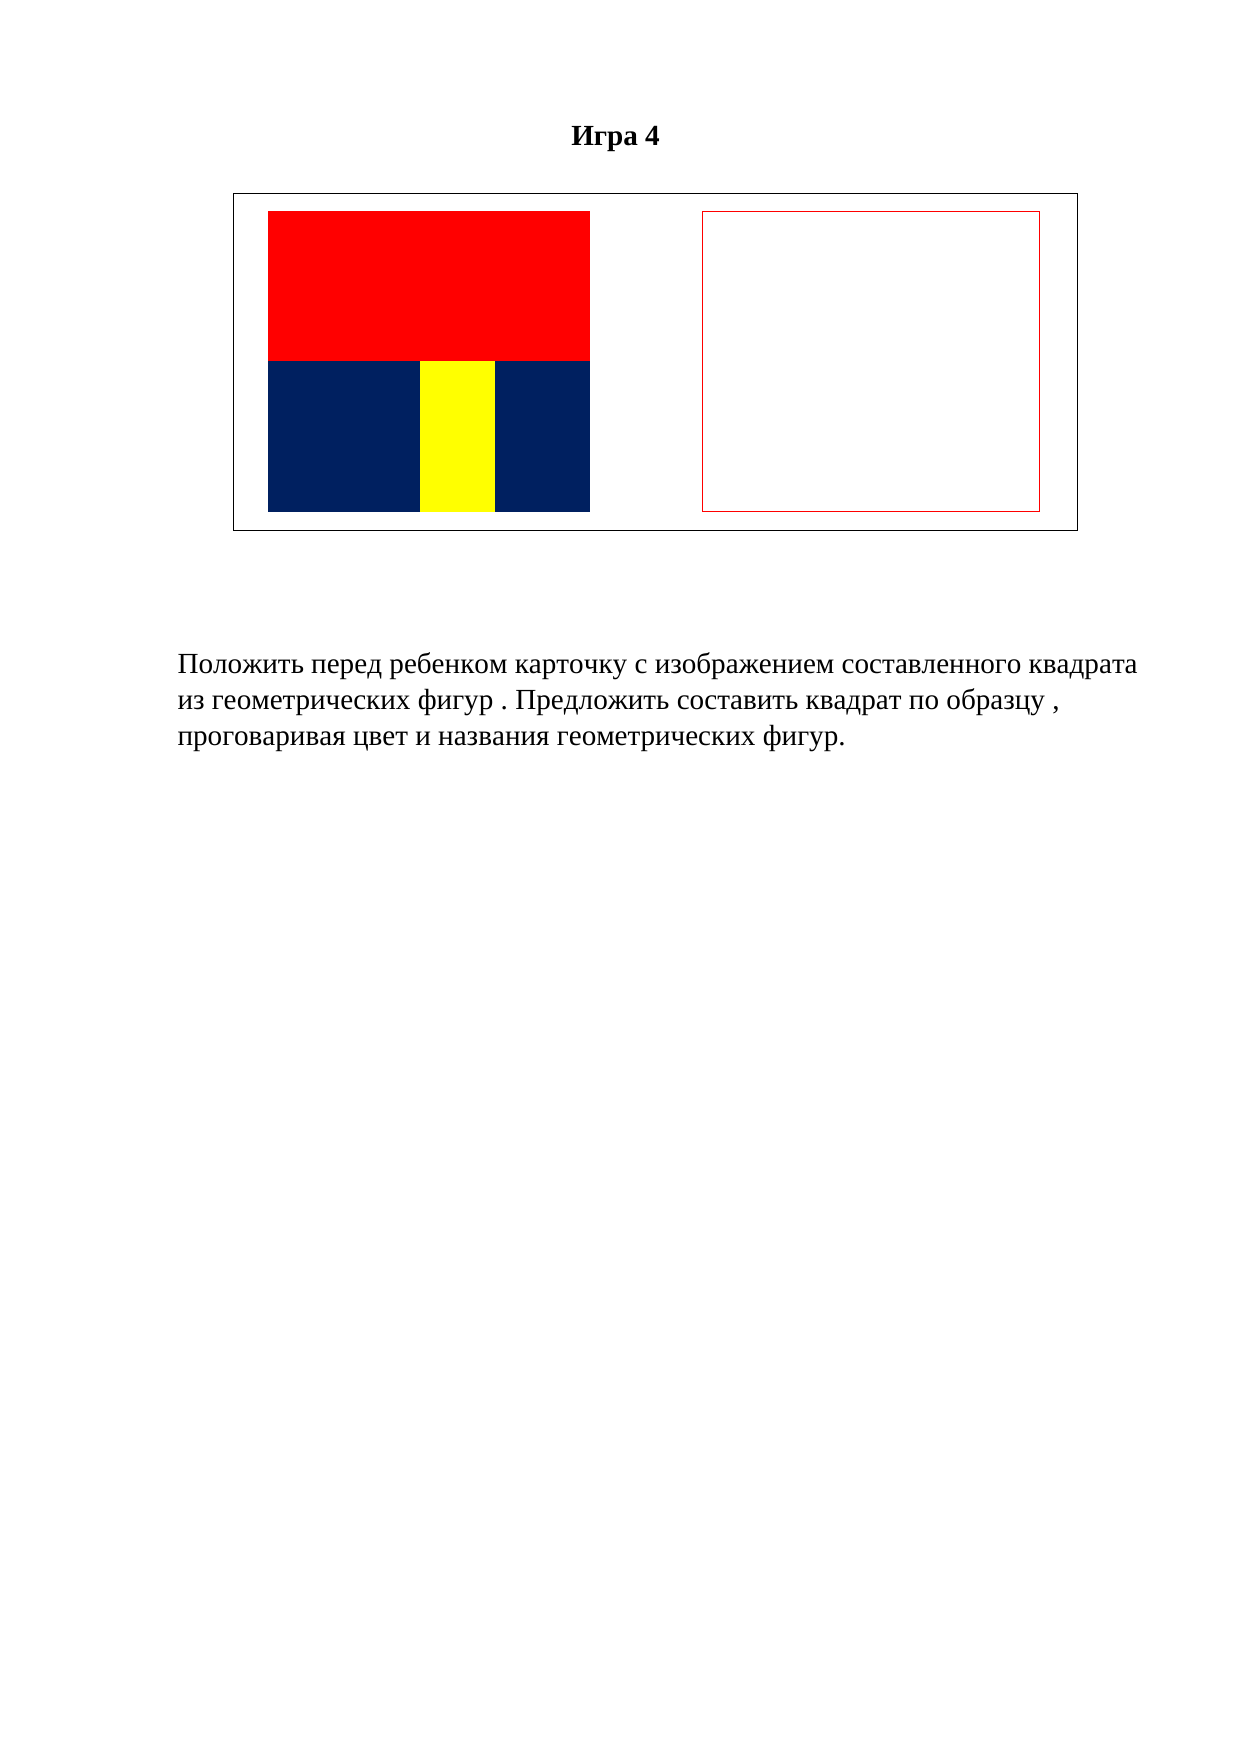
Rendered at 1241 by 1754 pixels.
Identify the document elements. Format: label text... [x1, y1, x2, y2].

text Положить перед ребенком карточку с изображением составленного квадрата из геометрических фигур . Предложить составить квадрат по образцу , проговаривая цвет и названия геометрических фигур. [177, 646, 1152, 752]
text Игра 4 [177, 118, 1152, 152]
